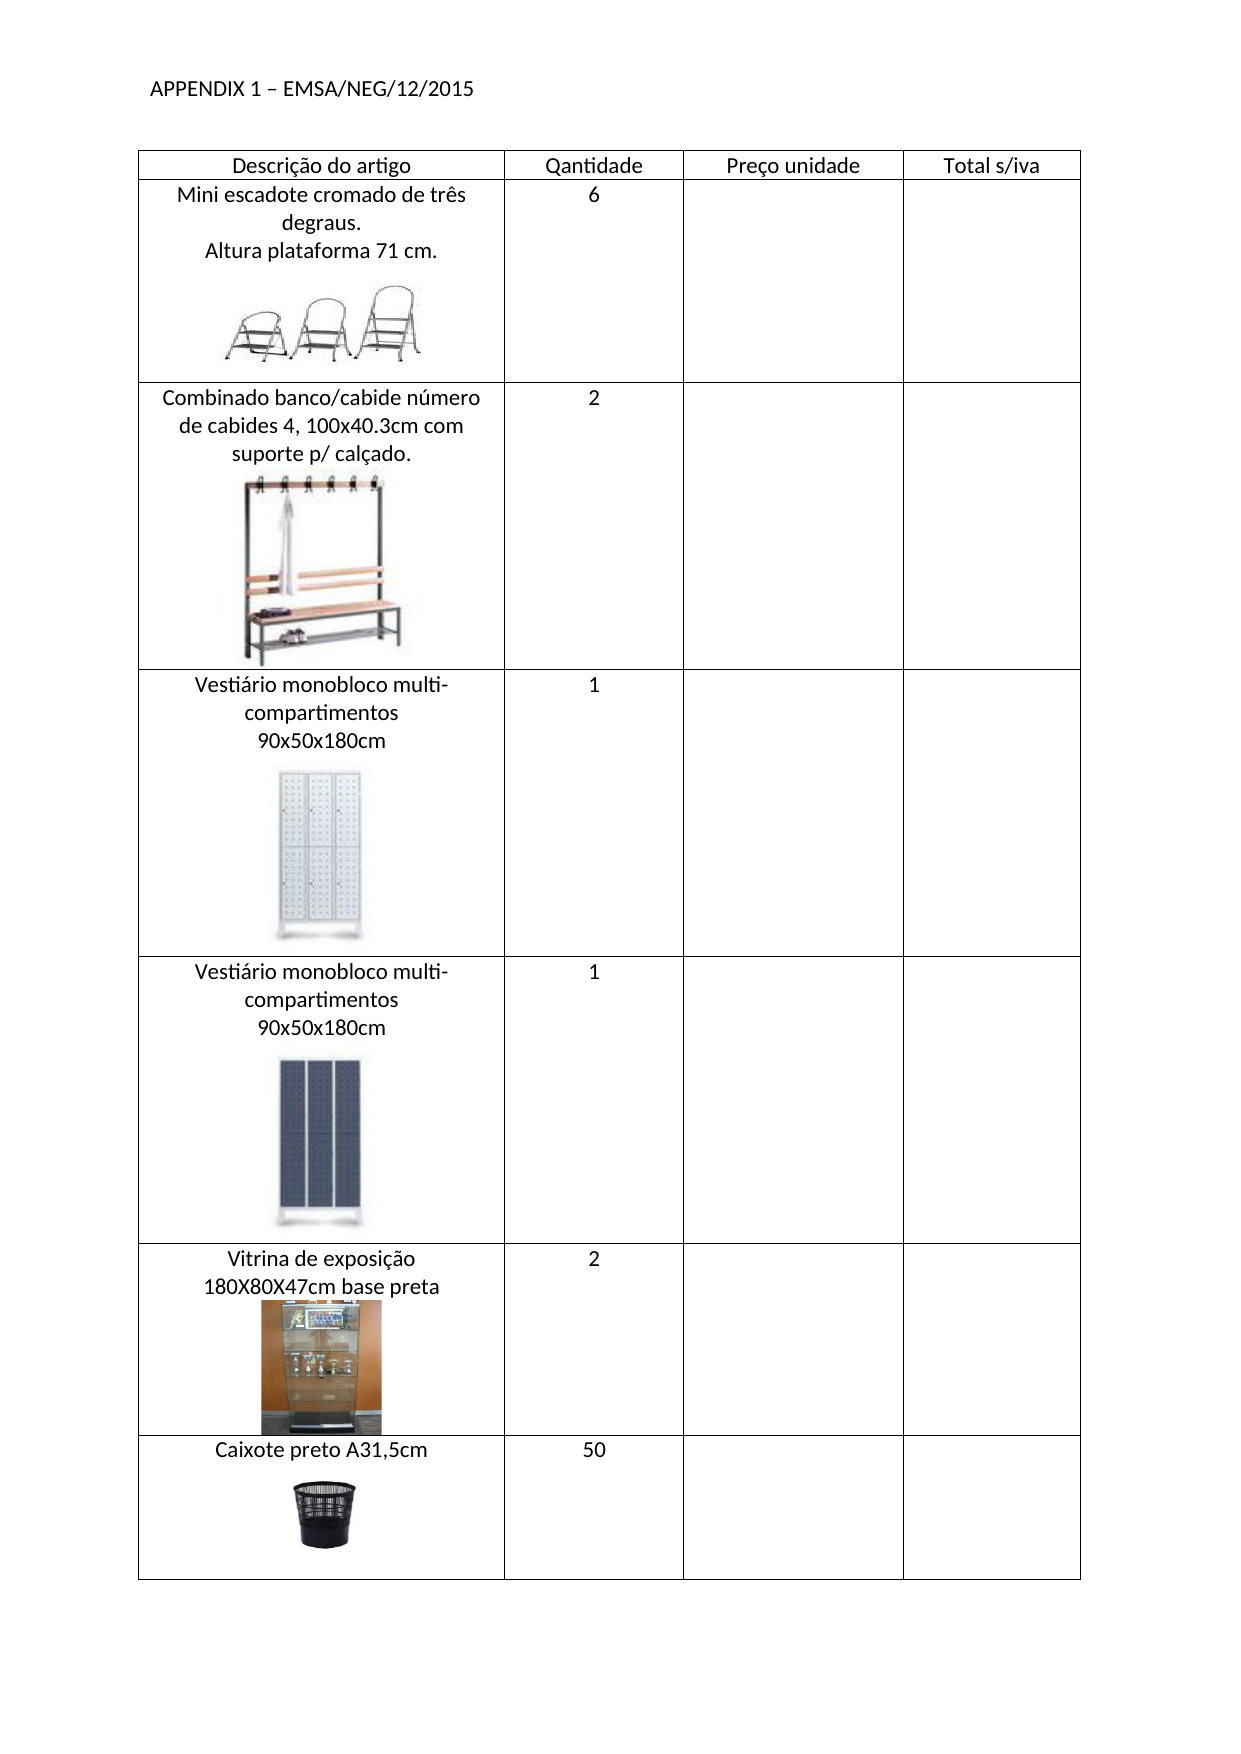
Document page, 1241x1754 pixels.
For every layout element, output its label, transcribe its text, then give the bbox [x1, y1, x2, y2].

table_cell Caixote preto A31,5cm [139, 1436, 504, 1579]
table_cell [904, 957, 1080, 1243]
table_cell Vestiário monobloco multi-compartimentos 90x50x180cm [139, 670, 504, 956]
table_header Descrição do artigo [139, 151, 504, 179]
table_cell 2 [505, 383, 683, 669]
table_cell 1 [505, 957, 683, 1243]
table_cell [904, 1244, 1080, 1434]
table_cell [684, 957, 903, 1243]
table_cell 50 [505, 1436, 683, 1579]
table_cell Combinado banco/cabide número de cabides 4, 100x40.3cm com suporte p/ calçado. [139, 383, 504, 669]
table_cell Vitrina de exposição 180X80X47cm base preta [139, 1244, 504, 1434]
picture [267, 1463, 376, 1558]
table_cell [684, 670, 903, 956]
table_cell [904, 1436, 1080, 1579]
picture [261, 1300, 382, 1435]
table_header Preço unidade [684, 151, 903, 179]
table_cell [904, 180, 1080, 382]
table_cell [684, 180, 903, 382]
table_cell [904, 670, 1080, 956]
table_cell [904, 383, 1080, 669]
table_cell 1 [505, 670, 683, 956]
table_cell [684, 383, 903, 669]
table_header Qantidade [505, 151, 683, 179]
table_cell Vestiário monobloco multi-compartimentos 90x50x180cm [139, 957, 504, 1243]
table_header Total s/iva [904, 151, 1080, 179]
table_cell [684, 1436, 903, 1579]
table_cell 6 [505, 180, 683, 382]
table_cell 2 [505, 1244, 683, 1434]
table_cell Mini escadote cromado de três degraus. Altura plataforma 71 cm. [139, 180, 504, 382]
table_cell [684, 1244, 903, 1434]
